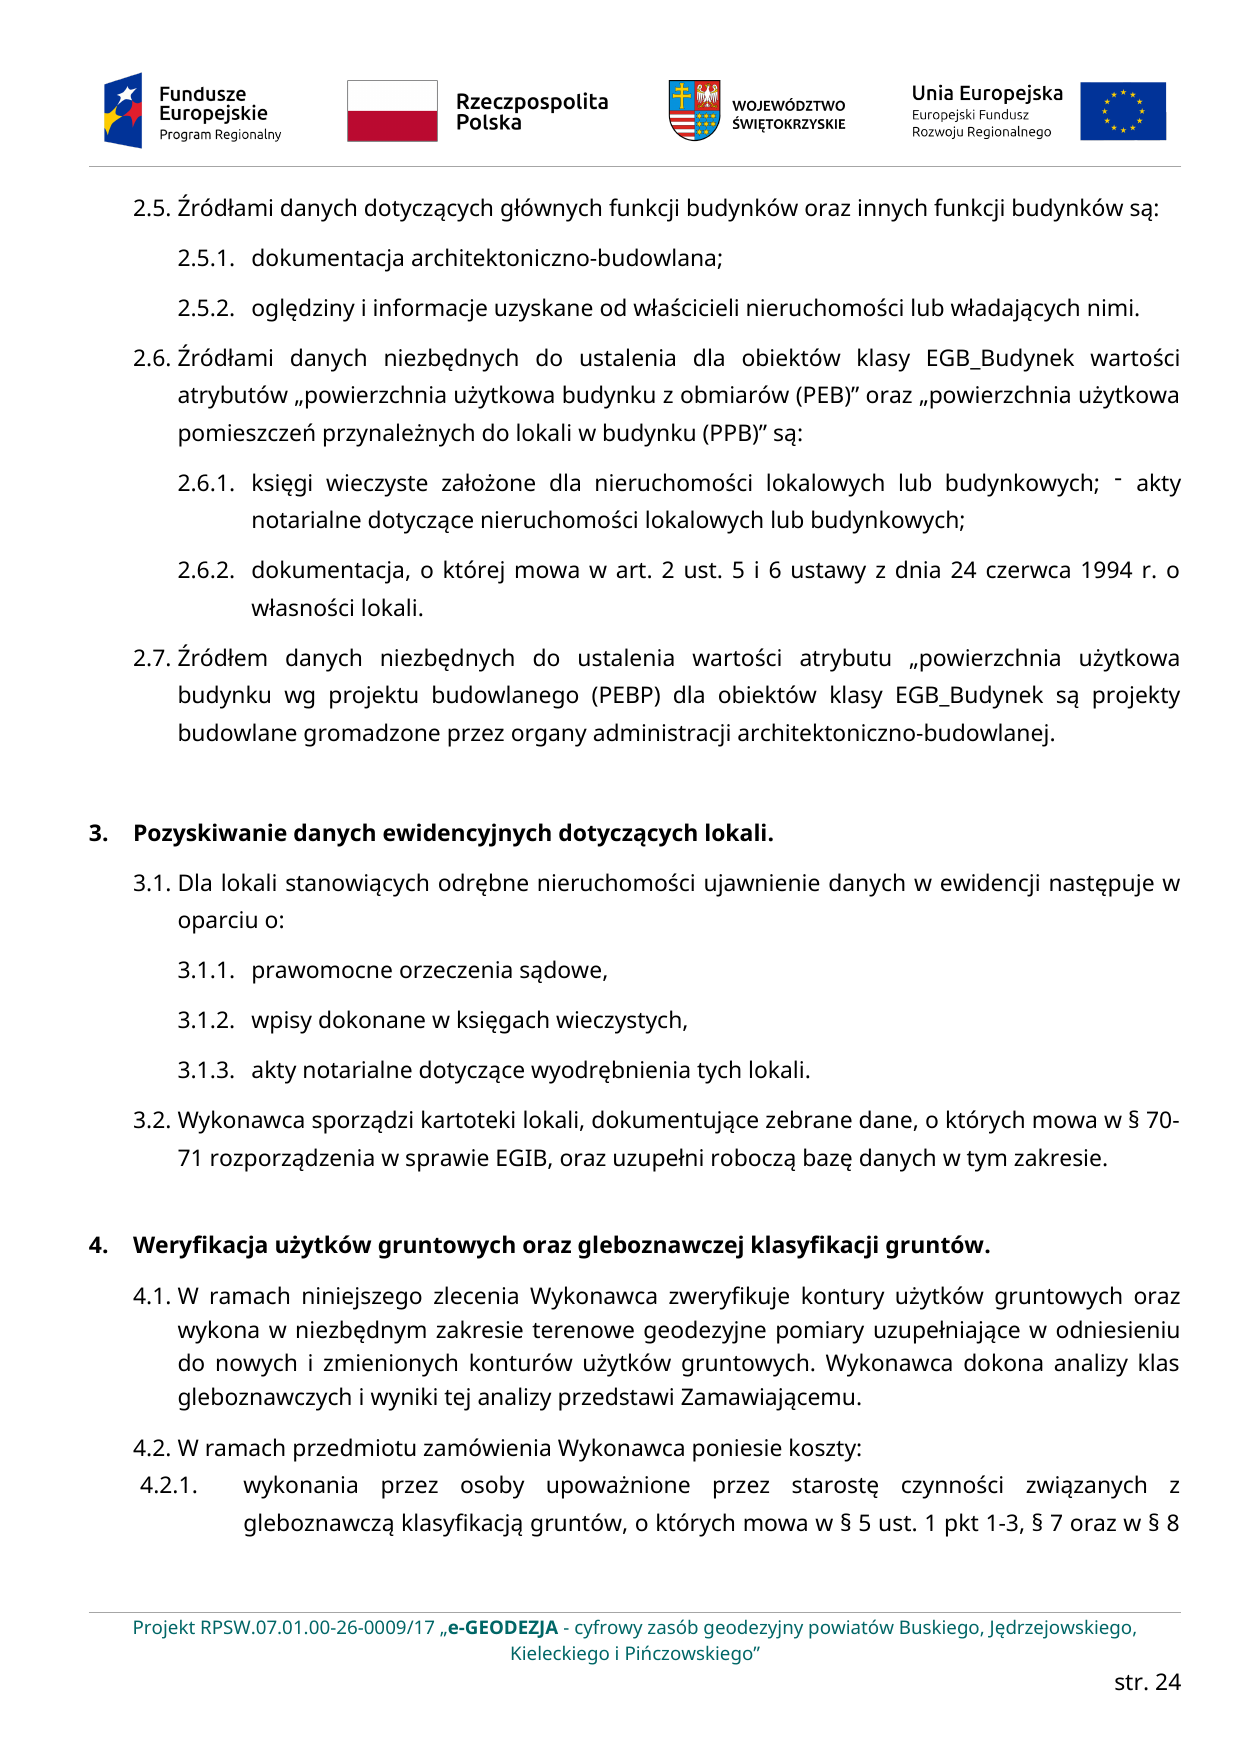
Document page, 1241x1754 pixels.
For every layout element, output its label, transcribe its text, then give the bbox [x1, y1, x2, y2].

list dokumentacja architektoniczno-budowlana; [177, 242, 1181, 273]
picture [88, 59, 1182, 164]
list akty notarialne dotyczące wyodrębnienia tych lokali. [177, 1054, 1181, 1085]
list Wykonawca sporządzi kartoteki lokali, dokumentujące zebrane dane, o których mowa w § 70-71 rozporządzenia w sprawie EGIB, oraz uzupełni roboczą bazę danych w tym zakresie. [133, 1104, 1181, 1173]
list W ramach przedmiotu zamówienia Wykonawca poniesie koszty: [133, 1432, 1181, 1463]
list oględziny i informacje uzyskane od właścicieli nieruchomości lub władających nimi. [177, 292, 1181, 323]
list prawomocne orzeczenia sądowe, [177, 954, 1181, 985]
list W ramach niniejszego zlecenia Wykonawca zweryfikuje kontury użytków gruntowych oraz wykona w niezbędnym zakresie terenowe geodezyjne pomiary uzupełniające w odniesieniu do nowych i zmienionych konturów użytków gruntowych. Wykonawca dokona analizy klas gleboznawczych i wyniki tej analizy przedstawi Zamawiającemu. [133, 1280, 1181, 1412]
list księgi wieczyste założone dla nieruchomości lokalowych lub budynkowych; ־ akty notarialne dotyczące nieruchomości lokalowych lub budynkowych; [177, 467, 1181, 535]
list Dla lokali stanowiących odrębne nieruchomości ujawnienie danych w ewidencji następuje w oparciu o: [133, 867, 1181, 935]
list dokumentacja, o której mowa w art. 2 ust. 5 i 6 ustawy z dnia 24 czerwca 1994 r. o własności lokali. [177, 554, 1181, 623]
list wpisy dokonane w księgach wieczystych, [177, 1004, 1181, 1035]
list Źródłami danych dotyczących głównych funkcji budynków oraz innych funkcji budynków są: [133, 192, 1181, 223]
list Pozyskiwanie danych ewidencyjnych dotyczących lokali. [89, 817, 1181, 848]
list Źródłami danych niezbędnych do ustalenia dla obiektów klasy EGB_Budynek wartości atrybutów „powierzchnia użytkowa budynku z obmiarów (PEB)” oraz „powierzchnia użytkowa pomieszczeń przynależnych do lokali w budynku (PPB)” są: [133, 342, 1181, 448]
list Źródłem danych niezbędnych do ustalenia wartości atrybutu „powierzchnia użytkowa budynku wg projektu budowlanego (PEBP) dla obiektów klasy EGB_Budynek są projekty budowlane gromadzone przez organy administracji architektoniczno-budowlanej. [133, 642, 1181, 748]
list Weryfikacja użytków gruntowych oraz gleboznawczej klasyfikacji gruntów. [89, 1229, 1181, 1261]
